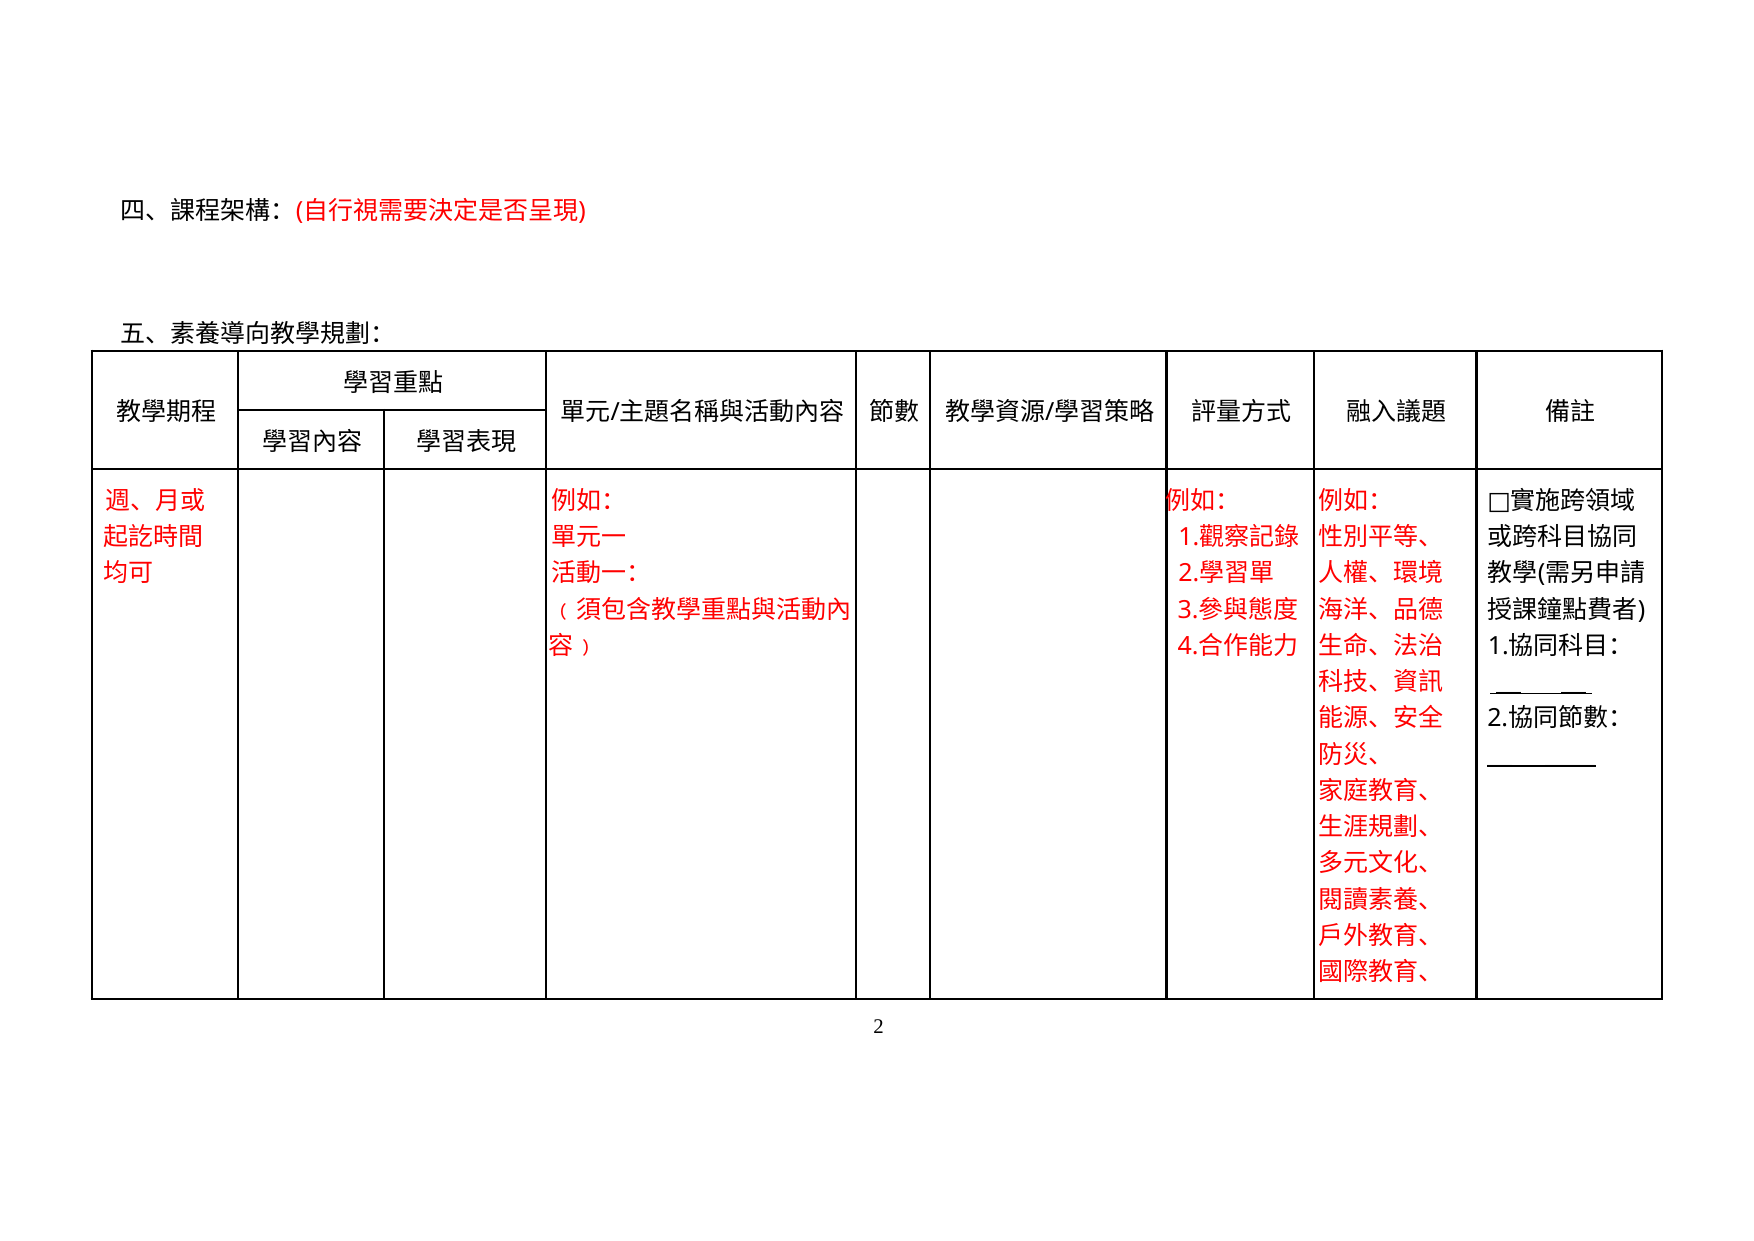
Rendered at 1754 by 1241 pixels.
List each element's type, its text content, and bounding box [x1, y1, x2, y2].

table_cell 週、月或起訖時間均可 [93, 470, 237, 998]
table_header 學習重點 [239, 352, 545, 409]
table_header 節數 [857, 352, 929, 468]
table_header 教學期程 [93, 352, 237, 468]
text 五、素養導向教學規劃： [118, 313, 1636, 349]
table_cell [931, 470, 1165, 998]
table_cell 學習內容 [239, 411, 383, 468]
table_header 教學資源/學習策略 [931, 352, 1165, 468]
table_header 備註 [1478, 352, 1661, 468]
table_cell [385, 470, 545, 998]
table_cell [1168, 470, 1313, 998]
table_header 融入議題 [1315, 352, 1475, 468]
table_header 評量方式 [1168, 352, 1313, 468]
table_cell [857, 470, 929, 998]
table_header 單元/主題名稱與活動內容 [547, 352, 855, 468]
table_cell [239, 470, 383, 998]
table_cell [1315, 470, 1475, 998]
text 四、課程架構：(自行視需要決定是否呈現) [118, 191, 1636, 227]
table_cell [1478, 470, 1661, 998]
table_cell 學習表現 [385, 411, 545, 468]
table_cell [547, 470, 855, 998]
